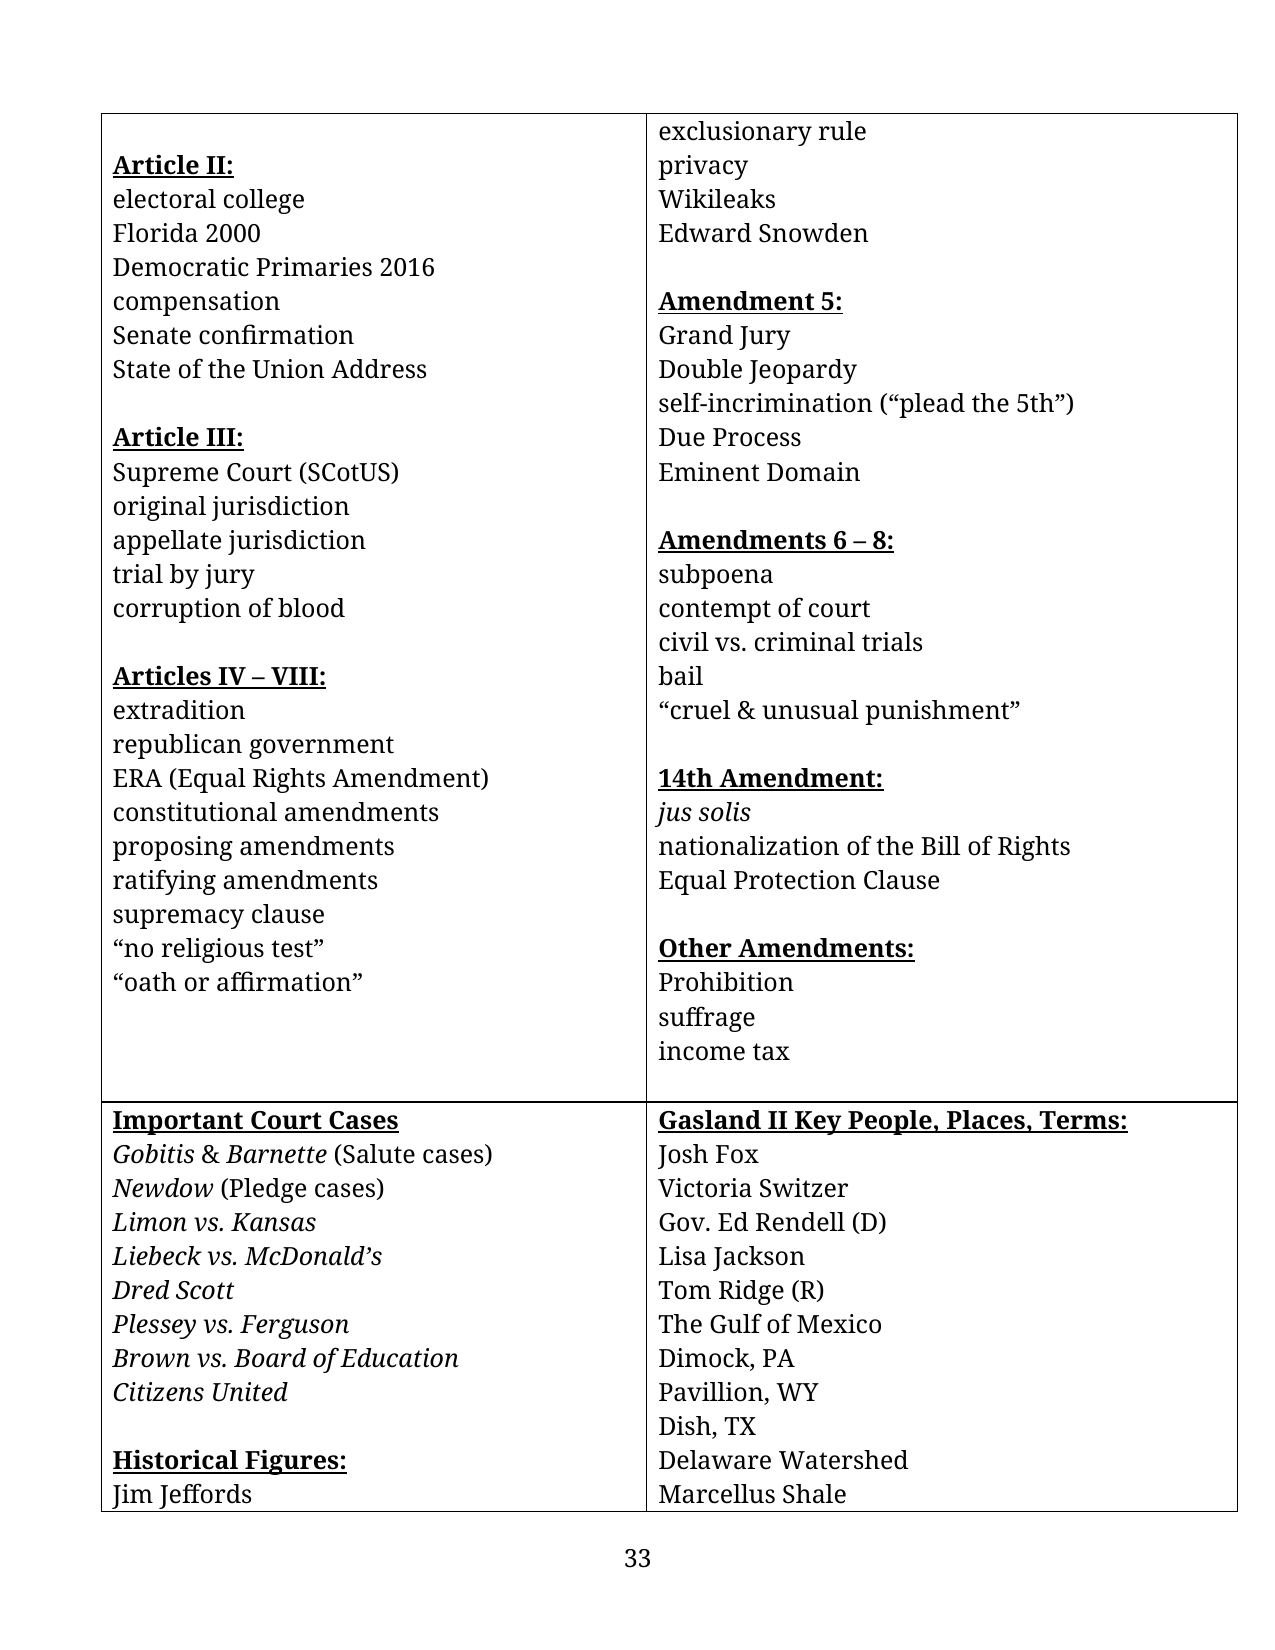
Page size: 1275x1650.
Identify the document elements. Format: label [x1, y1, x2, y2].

table_cell [102, 114, 646, 1101]
table_cell [647, 1103, 1237, 1511]
table_cell [102, 1103, 646, 1511]
table_cell [647, 114, 1237, 1101]
